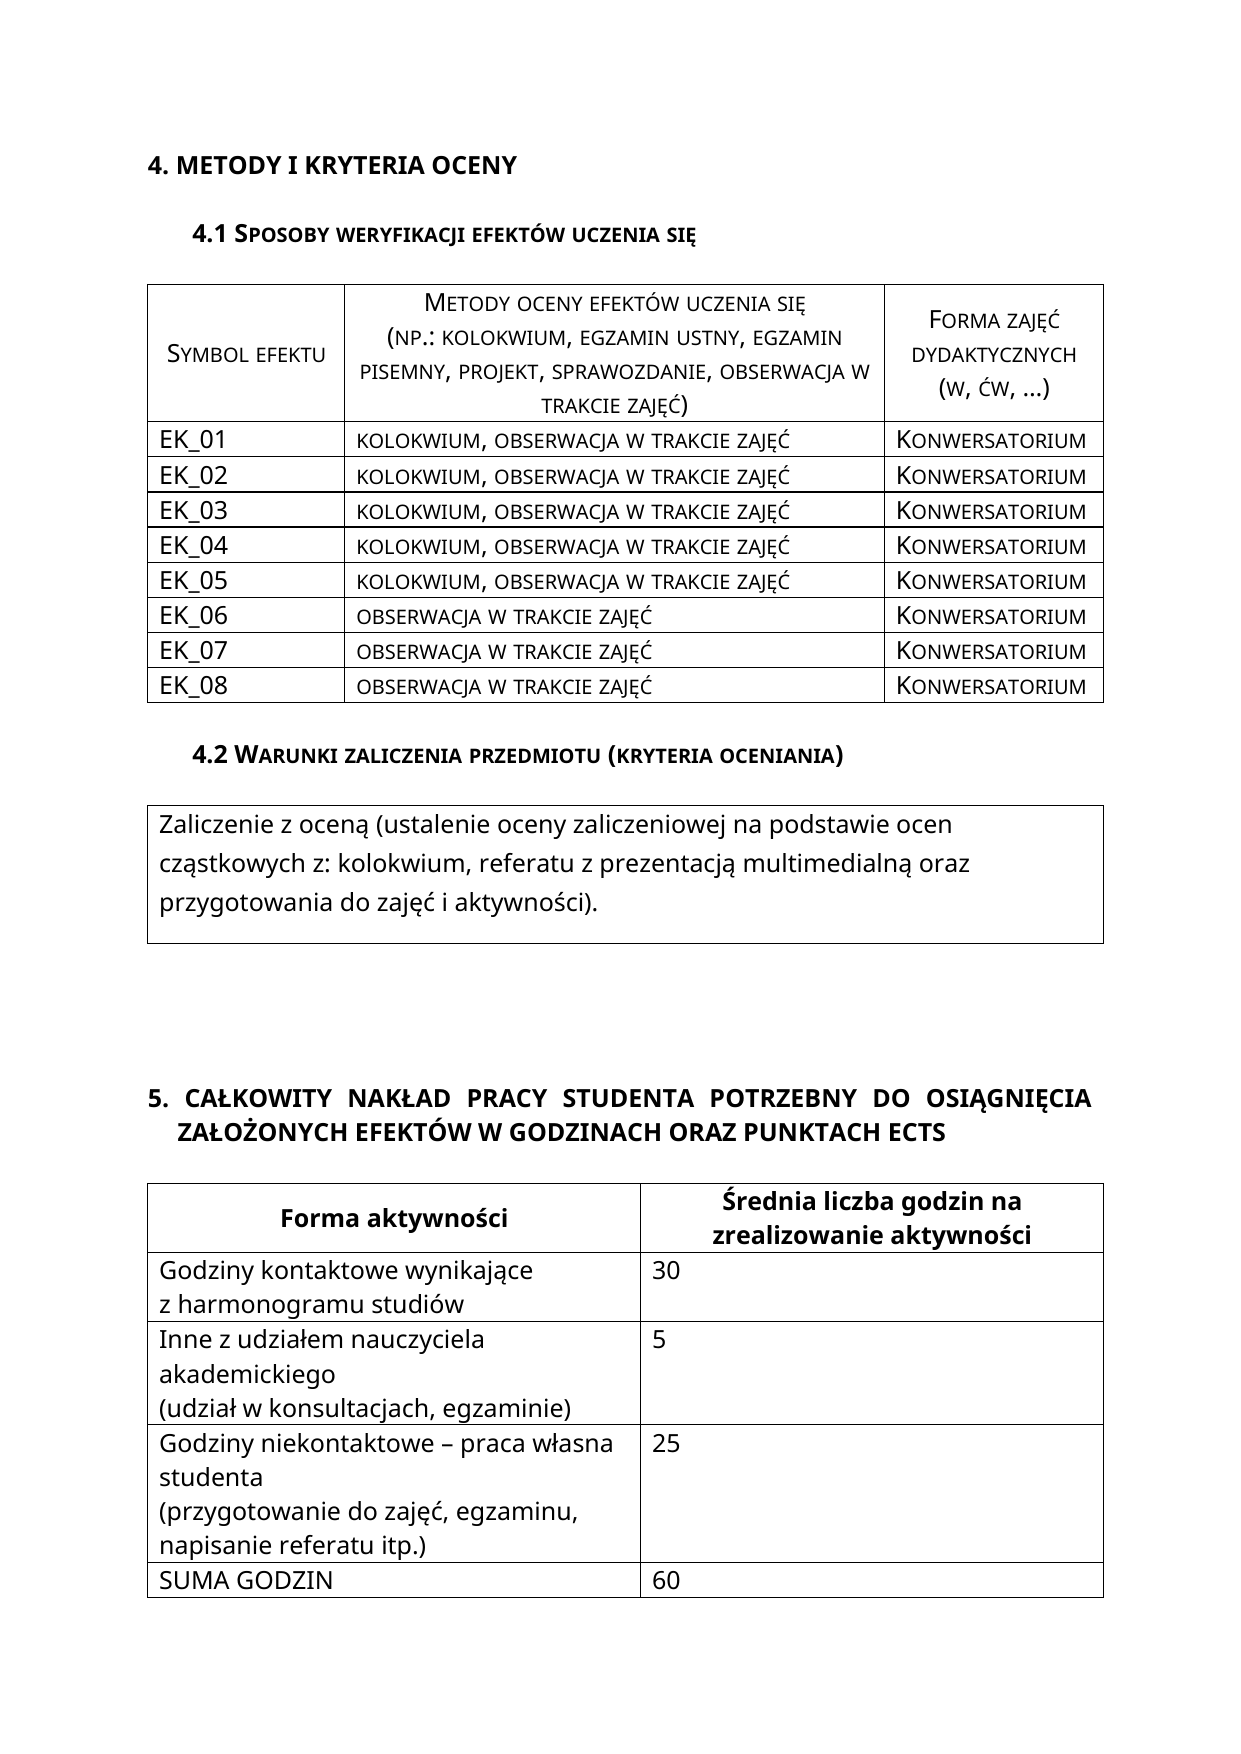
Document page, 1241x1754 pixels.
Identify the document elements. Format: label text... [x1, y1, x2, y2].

table_cell obserwacja w trakcie zajęć [345, 668, 884, 702]
table_cell 5 [641, 1322, 1103, 1424]
table_cell EK_07 [148, 633, 344, 667]
table_cell SUMA GODZIN [148, 1563, 640, 1597]
text 4. METODY I KRYTERIA OCENY [148, 148, 1093, 182]
table_cell obserwacja w trakcie zajęć [345, 598, 884, 632]
table_cell kolokwium, obserwacja w trakcie zajęć [345, 457, 884, 491]
table_cell 60 [641, 1563, 1103, 1597]
table_header Forma zajęć dydaktycznych (w, ćw, …) [885, 285, 1103, 421]
table_header Symbol efektu [148, 285, 344, 421]
table_cell obserwacja w trakcie zajęć [345, 633, 884, 667]
table_cell EK_06 [148, 598, 344, 632]
table_cell EK_03 [148, 493, 344, 526]
text 5. CAŁKOWITY NAKŁAD PRACY STUDENTA POTRZEBNY DO OSIĄGNIĘCIA ZAŁOŻONYCH EFEKTÓW W GODZINACH ORAZ PUNKTACH ECTS [148, 1081, 1093, 1149]
table_cell 30 [641, 1253, 1103, 1321]
text 4.2 Warunki zaliczenia przedmiotu (kryteria oceniania) [192, 737, 1093, 771]
table_cell Godziny kontaktowe wynikające z harmonogramu studiów [148, 1253, 640, 1321]
table_cell Konwersatorium [885, 633, 1103, 667]
table_cell EK_02 [148, 457, 344, 491]
table_cell 25 [641, 1425, 1103, 1562]
text 4.1 Sposoby weryfikacji efektów uczenia się [192, 216, 1093, 250]
table_cell EK_05 [148, 563, 344, 597]
table_cell Konwersatorium [885, 457, 1103, 491]
table_cell Godziny niekontaktowe – praca własna studenta (przygotowanie do zajęć, egzaminu, napisanie referatu itp.) [148, 1425, 640, 1562]
table_cell Konwersatorium [885, 422, 1103, 456]
table_header Metody oceny efektów uczenia się (np.: kolokwium, egzamin ustny, egzamin pisemny, projekt, sprawozdanie, obserwacja w trakcie zajęć) [345, 285, 884, 421]
table_cell Konwersatorium [885, 668, 1103, 702]
table_cell kolokwium, obserwacja w trakcie zajęć [345, 563, 884, 597]
table_cell Inne z udziałem nauczyciela akademickiego (udział w konsultacjach, egzaminie) [148, 1322, 640, 1424]
table_cell Konwersatorium [885, 563, 1103, 597]
table_cell Konwersatorium [885, 598, 1103, 632]
table_cell EK_08 [148, 668, 344, 702]
table_cell EK_01 [148, 422, 344, 456]
table_cell EK_04 [148, 528, 344, 562]
table_header Zaliczenie z oceną (ustalenie oceny zaliczeniowej na podstawie ocen cząstkowych z: kolokwium, referatu z prezentacją multimedialną oraz przygotowania do zajęć i aktywności). [148, 806, 1103, 943]
table_header Forma aktywności [148, 1184, 640, 1252]
table_cell Konwersatorium [885, 528, 1103, 562]
table_cell kolokwium, obserwacja w trakcie zajęć [345, 422, 884, 456]
table_cell kolokwium, obserwacja w trakcie zajęć [345, 493, 884, 526]
table_header Średnia liczba godzin na zrealizowanie aktywności [641, 1184, 1103, 1252]
table_cell kolokwium, obserwacja w trakcie zajęć [345, 528, 884, 562]
table_cell Konwersatorium [885, 493, 1103, 526]
